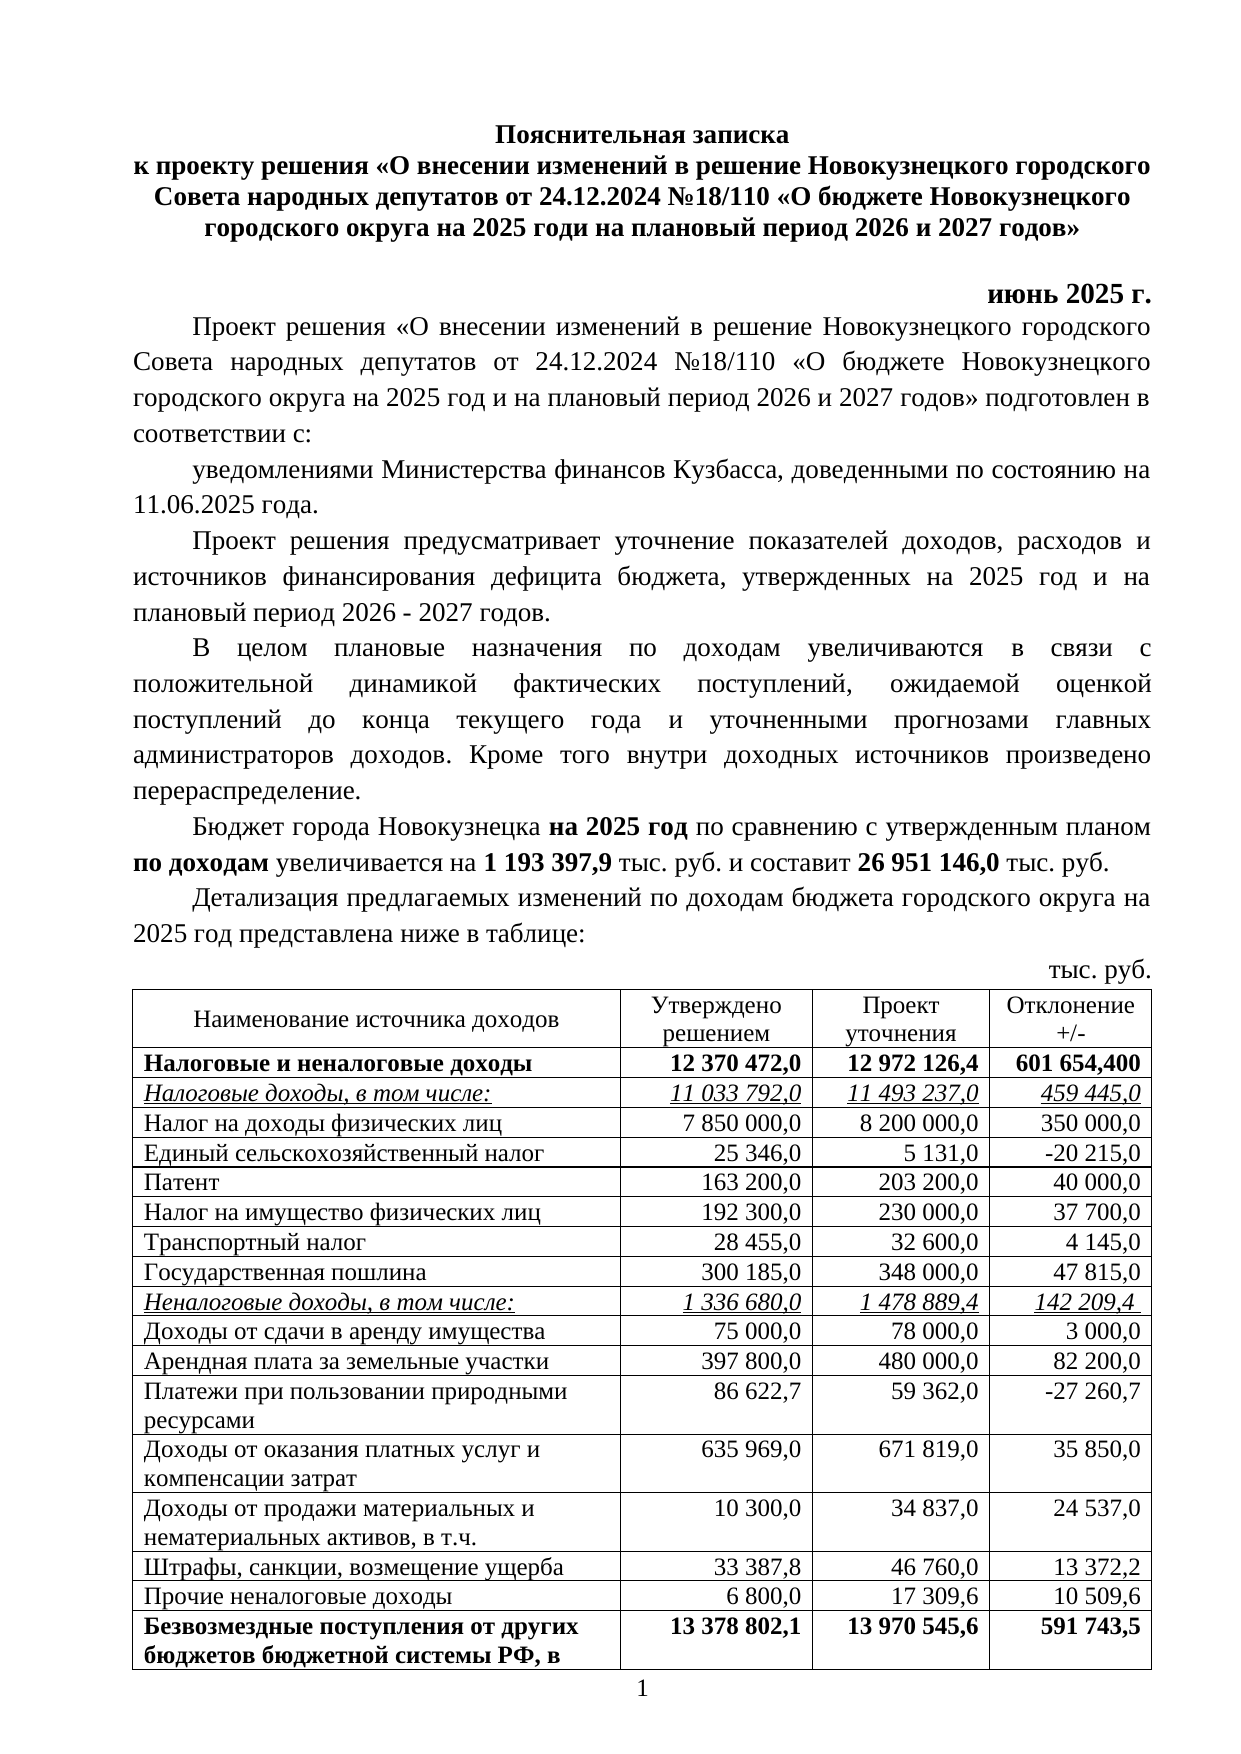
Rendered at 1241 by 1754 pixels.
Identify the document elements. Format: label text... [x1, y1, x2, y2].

table_cell 601 654,400 [990, 1048, 1151, 1077]
table_cell 7 850 000,0 [621, 1108, 812, 1137]
text Бюджет города Новокузнецка на 2025 год по сравнению с утвержденным планом по доходам увеличивается на 1 193 397,9 тыс. руб. и составит 26 951 146,0 тыс. руб. [133, 810, 1152, 877]
table_cell 142 209,4 [990, 1287, 1151, 1315]
table_cell Транспортный налог [133, 1227, 620, 1256]
table_cell Налог на имущество физических лиц [133, 1197, 620, 1226]
table_cell 59 362,0 [813, 1376, 989, 1433]
table_cell 635 969,0 [621, 1435, 812, 1492]
table_cell Платежи при пользовании природными ресурсами [133, 1376, 620, 1433]
text июнь 2025 г. [133, 276, 1152, 310]
table_cell 203 200,0 [813, 1168, 989, 1196]
table_cell Единый сельскохозяйственный налог [133, 1138, 620, 1166]
text уведомлениями Министерства финансов Кузбасса, доведенными по состоянию на 11.06.2025 года. [133, 453, 1152, 519]
table_cell Доходы от оказания платных услуг и компенсации затрат [133, 1435, 620, 1492]
table_cell 1 478 889,4 [813, 1287, 989, 1315]
table_cell 230 000,0 [813, 1197, 989, 1226]
table_cell 86 622,7 [621, 1376, 812, 1433]
table_cell 17 309,6 [813, 1581, 989, 1610]
table_cell 459 445,0 [990, 1078, 1151, 1107]
table_cell 4 145,0 [990, 1227, 1151, 1256]
table_cell Налоговые доходы, в том числе: [133, 1078, 620, 1107]
text к проекту решения «О внесении изменений в решение Новокузнецкого городского Совета народных депутатов от 24.12.2024 №18/110 «О бюджете Новокузнецкого городского округа на 2025 годи на плановый период 2026 и 2027 годов» [133, 149, 1152, 243]
table_cell -20 215,0 [990, 1138, 1151, 1166]
text В целом плановые назначения по доходам увеличиваются в связи с положительной динамикой фактических поступлений, ожидаемой оценкой поступлений до конца текущего года и уточненными прогнозами главных администраторов доходов. Кроме того внутри доходных источников произведено перераспределение. [133, 631, 1152, 805]
text Проект решения «О внесении изменений в решение Новокузнецкого городского Совета народных депутатов от 24.12.2024 №18/110 «О бюджете Новокузнецкого городского округа на 2025 год и на плановый период 2026 и 2027 годов» подготовлен в соответствии с: [133, 310, 1152, 448]
table_header Отклонение +/- [990, 990, 1151, 1047]
text Проект решения предусматривает уточнение показателей доходов, расходов и источников финансирования дефицита бюджета, утвержденных на 2025 год и на плановый период 2026 - 2027 годов. [133, 524, 1152, 627]
table_cell 12 370 472,0 [621, 1048, 812, 1077]
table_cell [133, 1611, 620, 1669]
table_cell 11 493 237,0 [813, 1078, 989, 1107]
table_cell 3 000,0 [990, 1316, 1151, 1345]
table_cell Доходы от сдачи в аренду имущества [133, 1316, 620, 1345]
table_cell Налог на доходы физических лиц [133, 1108, 620, 1137]
table_cell 671 819,0 [813, 1435, 989, 1492]
table_cell 32 600,0 [813, 1227, 989, 1256]
table_cell 75 000,0 [621, 1316, 812, 1345]
table_cell 78 000,0 [813, 1316, 989, 1345]
table_cell Доходы от продажи материальных и нематериальных активов, в т.ч. [133, 1493, 620, 1551]
table_cell 37 700,0 [990, 1197, 1151, 1226]
table_header Утверждено решением [621, 990, 812, 1047]
table_cell 6 800,0 [621, 1581, 812, 1610]
table_cell 348 000,0 [813, 1257, 989, 1286]
table_cell 35 850,0 [990, 1435, 1151, 1492]
text тыс. руб. [133, 953, 1152, 984]
table_cell Штрафы, санкции, возмещение ущерба [133, 1552, 620, 1580]
table_cell 480 000,0 [813, 1346, 989, 1375]
table_cell 34 837,0 [813, 1493, 989, 1551]
table_header Наименование источника доходов [133, 990, 620, 1047]
table_cell Налоговые и неналоговые доходы [133, 1048, 620, 1077]
table_cell 13 378 802,1 [621, 1611, 812, 1669]
table_cell 8 200 000,0 [813, 1108, 989, 1137]
table_cell 25 346,0 [621, 1138, 812, 1166]
table_cell 192 300,0 [621, 1197, 812, 1226]
table_cell 10 300,0 [621, 1493, 812, 1551]
text Пояснительная записка [133, 118, 1152, 149]
table_cell 40 000,0 [990, 1168, 1151, 1196]
table_cell 33 387,8 [621, 1552, 812, 1580]
table_cell 13 970 545,6 [813, 1611, 989, 1669]
table_cell Неналоговые доходы, в том числе: [133, 1287, 620, 1315]
table_cell 5 131,0 [813, 1138, 989, 1166]
table_cell 11 033 792,0 [621, 1078, 812, 1107]
table_cell 13 372,2 [990, 1552, 1151, 1580]
table_header Проект уточнения [813, 990, 989, 1047]
table_cell 397 800,0 [621, 1346, 812, 1375]
table_cell 47 815,0 [990, 1257, 1151, 1286]
table_cell 300 185,0 [621, 1257, 812, 1286]
table_cell 350 000,0 [990, 1108, 1151, 1137]
table_cell 82 200,0 [990, 1346, 1151, 1375]
table_cell 46 760,0 [813, 1552, 989, 1580]
table_cell 163 200,0 [621, 1168, 812, 1196]
text Детализация предлагаемых изменений по доходам бюджета городского округа на 2025 год представлена ниже в таблице: [133, 881, 1152, 948]
table_cell Патент [133, 1168, 620, 1196]
table_cell 591 743,5 [990, 1611, 1151, 1669]
table_cell 24 537,0 [990, 1493, 1151, 1551]
table_cell -27 260,7 [990, 1376, 1151, 1433]
table_cell 12 972 126,4 [813, 1048, 989, 1077]
table_cell Арендная плата за земельные участки [133, 1346, 620, 1375]
table_cell 1 336 680,0 [621, 1287, 812, 1315]
table_cell Прочие неналоговые доходы [133, 1581, 620, 1610]
table_cell 10 509,6 [990, 1581, 1151, 1610]
table_cell 28 455,0 [621, 1227, 812, 1256]
table_cell Государственная пошлина [133, 1257, 620, 1286]
